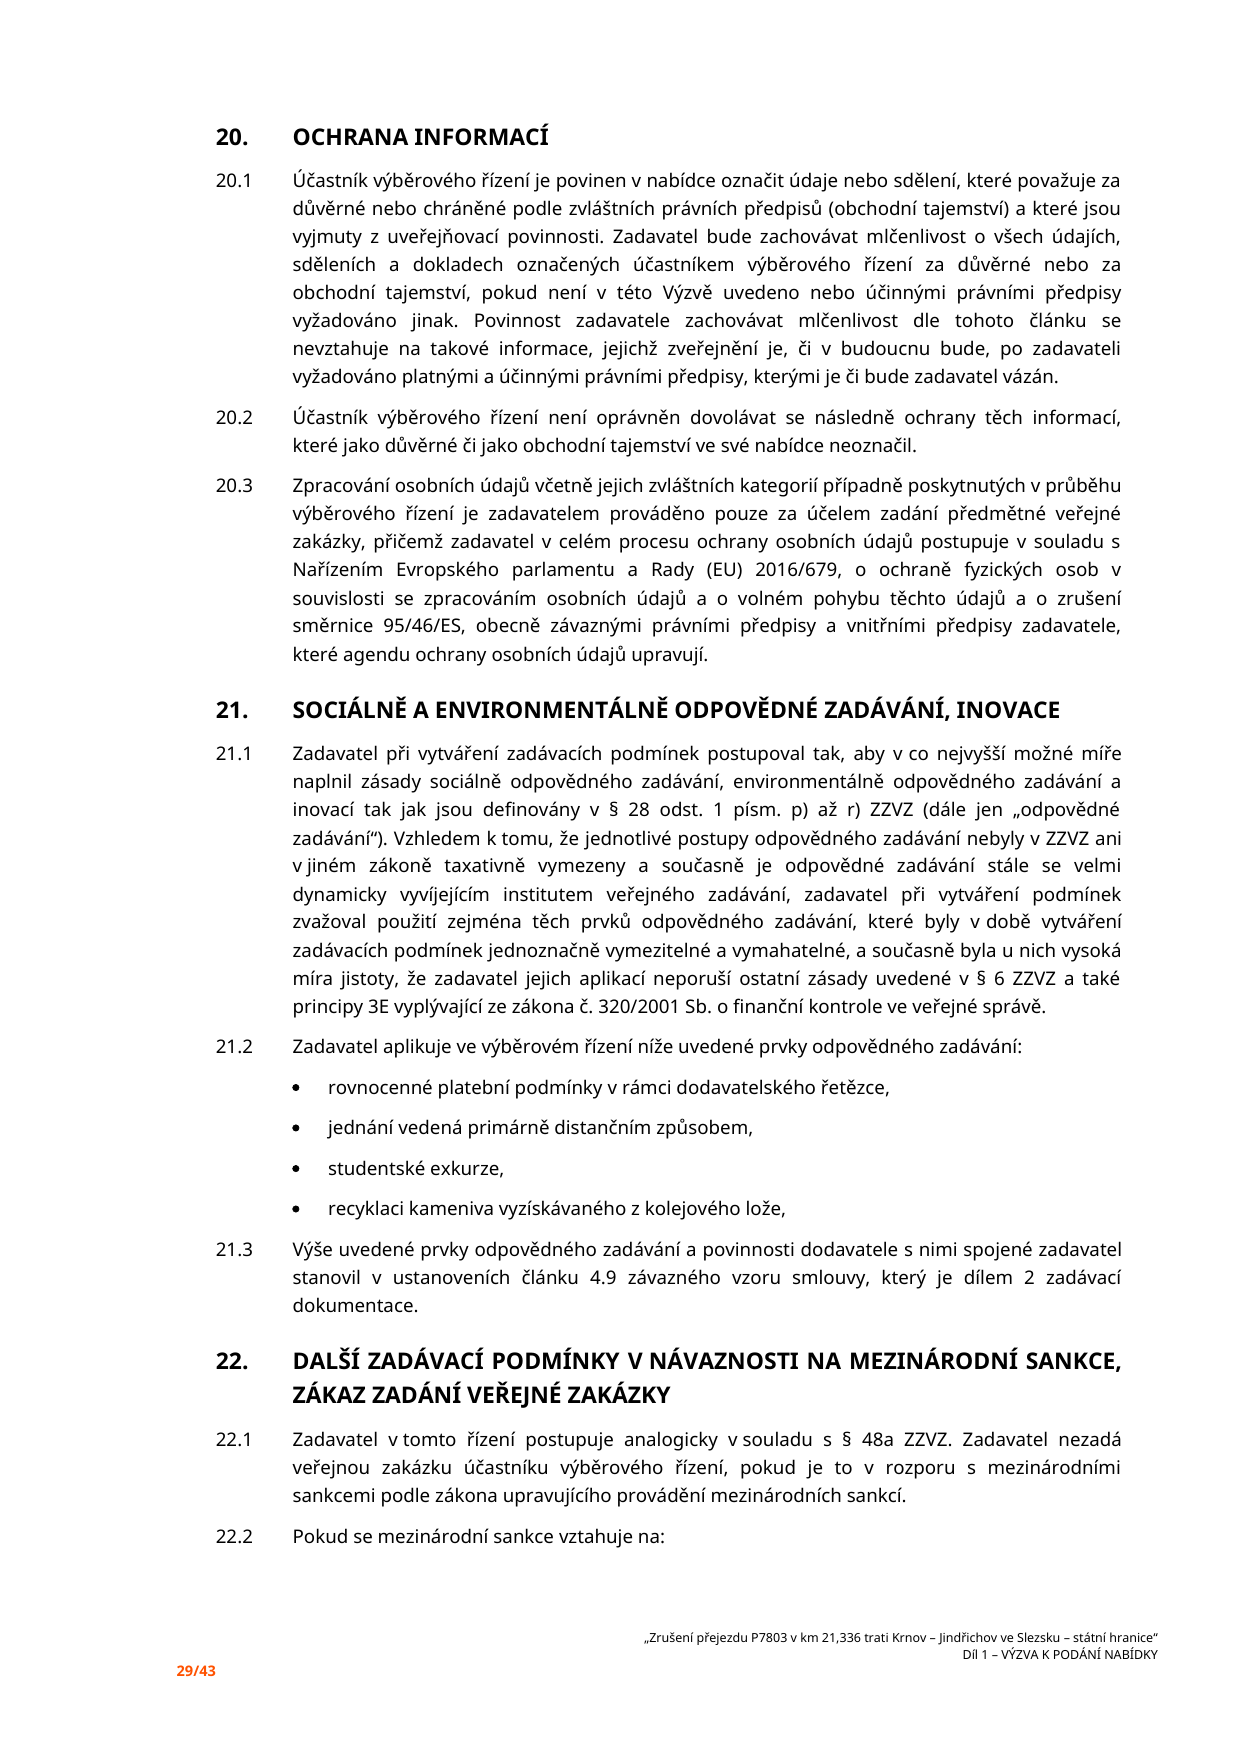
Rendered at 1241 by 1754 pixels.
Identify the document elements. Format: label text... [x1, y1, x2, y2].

text jednání vedená primárně distančním způsobem, [292, 1114, 1122, 1140]
text studentské exkurze, [292, 1155, 1122, 1181]
text OCHRANA INFORMACÍ [216, 121, 1122, 152]
text rovnocenné platební podmínky v rámci dodavatelského řetězce, [292, 1074, 1122, 1099]
text Zpracování osobních údajů včetně jejich zvláštních kategorií případně poskytnutých v průběhu výběrového řízení je zadavatelem prováděno pouze za účelem zadání předmětné veřejné zakázky, přičemž zadavatel v celém procesu ochrany osobních údajů postupuje v souladu s Nařízením Evropského parlamentu a Rady (EU) 2016/679, o ochraně fyzických osob v souvislosti se zpracováním osobních údajů a o volném pohybu těchto údajů a o zrušení směrnice 95/46/ES, obecně závaznými právními předpisy a vnitřními předpisy zadavatele, které agendu ochrany osobních údajů upravují. [216, 473, 1122, 666]
text SOCIÁLNĚ A ENVIRONMENTÁLNĚ ODPOVĚDNÉ ZADÁVÁNÍ, INOVACE [216, 694, 1122, 725]
text Zadavatel aplikuje ve výběrovém řízení níže uvedené prvky odpovědného zadávání: [216, 1033, 1122, 1059]
text Zadavatel při vytváření zadávacích podmínek postupoval tak, aby v co nejvyšší možné míře naplnil zásady sociálně odpovědného zadávání, environmentálně odpovědného zadávání a inovací tak jak jsou definovány v § 28 odst. 1 písm. p) až r) ZZVZ (dále jen „odpovědné zadávání“). Vzhledem k tomu, že jednotlivé postupy odpovědného zadávání nebyly v ZZVZ ani v jiném zákoně taxativně vymezeny a současně je odpovědné zadávání stále se velmi dynamicky vyvíjejícím institutem veřejného zadávání, zadavatel při vytváření podmínek zvažoval použití zejména těch prvků odpovědného zadávání, které byly v době vytváření zadávacích podmínek jednoznačně vymezitelné a vymahatelné, a současně byla u nich vysoká míra jistoty, že zadavatel jejich aplikací neporuší ostatní zásady uvedené v § 6 ZZVZ a také principy 3E vyplývající ze zákona č. 320/2001 Sb. o finanční kontrole ve veřejné správě. [216, 741, 1122, 1018]
text Další zadávací podmínky v návaznosti na MEZINÁRODNÍ sankce, zákaz zadání veřejné zakázky [216, 1345, 1122, 1411]
text Pokud se mezinárodní sankce vztahuje na: [216, 1523, 1122, 1548]
text Výše uvedené prvky odpovědného zadávání a povinnosti dodavatele s nimi spojené zadavatel stanovil v ustanoveních článku 4.9 závazného vzoru smlouvy, který je dílem 2 zadávací dokumentace. [216, 1236, 1122, 1318]
text Účastník výběrového řízení je povinen v nabídce označit údaje nebo sdělení, které považuje za důvěrné nebo chráněné podle zvláštních právních předpisů (obchodní tajemství) a které jsou vyjmuty z uveřejňovací povinnosti. Zadavatel bude zachovávat mlčenlivost o všech údajích, sděleních a dokladech označených účastníkem výběrového řízení za důvěrné nebo za obchodní tajemství, pokud není v této Výzvě uvedeno nebo účinnými právními předpisy vyžadováno jinak. Povinnost zadavatele zachovávat mlčenlivost dle tohoto článku se nevztahuje na takové informace, jejichž zveřejnění je, či v budoucnu bude, po zadavateli vyžadováno platnými a účinnými právními předpisy, kterými je či bude zadavatel vázán. [216, 167, 1122, 389]
text recyklaci kameniva vyzískávaného z kolejového lože, [292, 1196, 1122, 1221]
text Účastník výběrového řízení není oprávněn dovolávat se následně ochrany těch informací, které jako důvěrné či jako obchodní tajemství ve své nabídce neoznačil. [216, 404, 1122, 458]
text Zadavatel v tomto řízení postupuje analogicky v souladu s § 48a ZZVZ. Zadavatel nezadá veřejnou zakázku účastníku výběrového řízení, pokud je to v rozporu s mezinárodními sankcemi podle zákona upravujícího provádění mezinárodních sankcí. [216, 1426, 1122, 1508]
